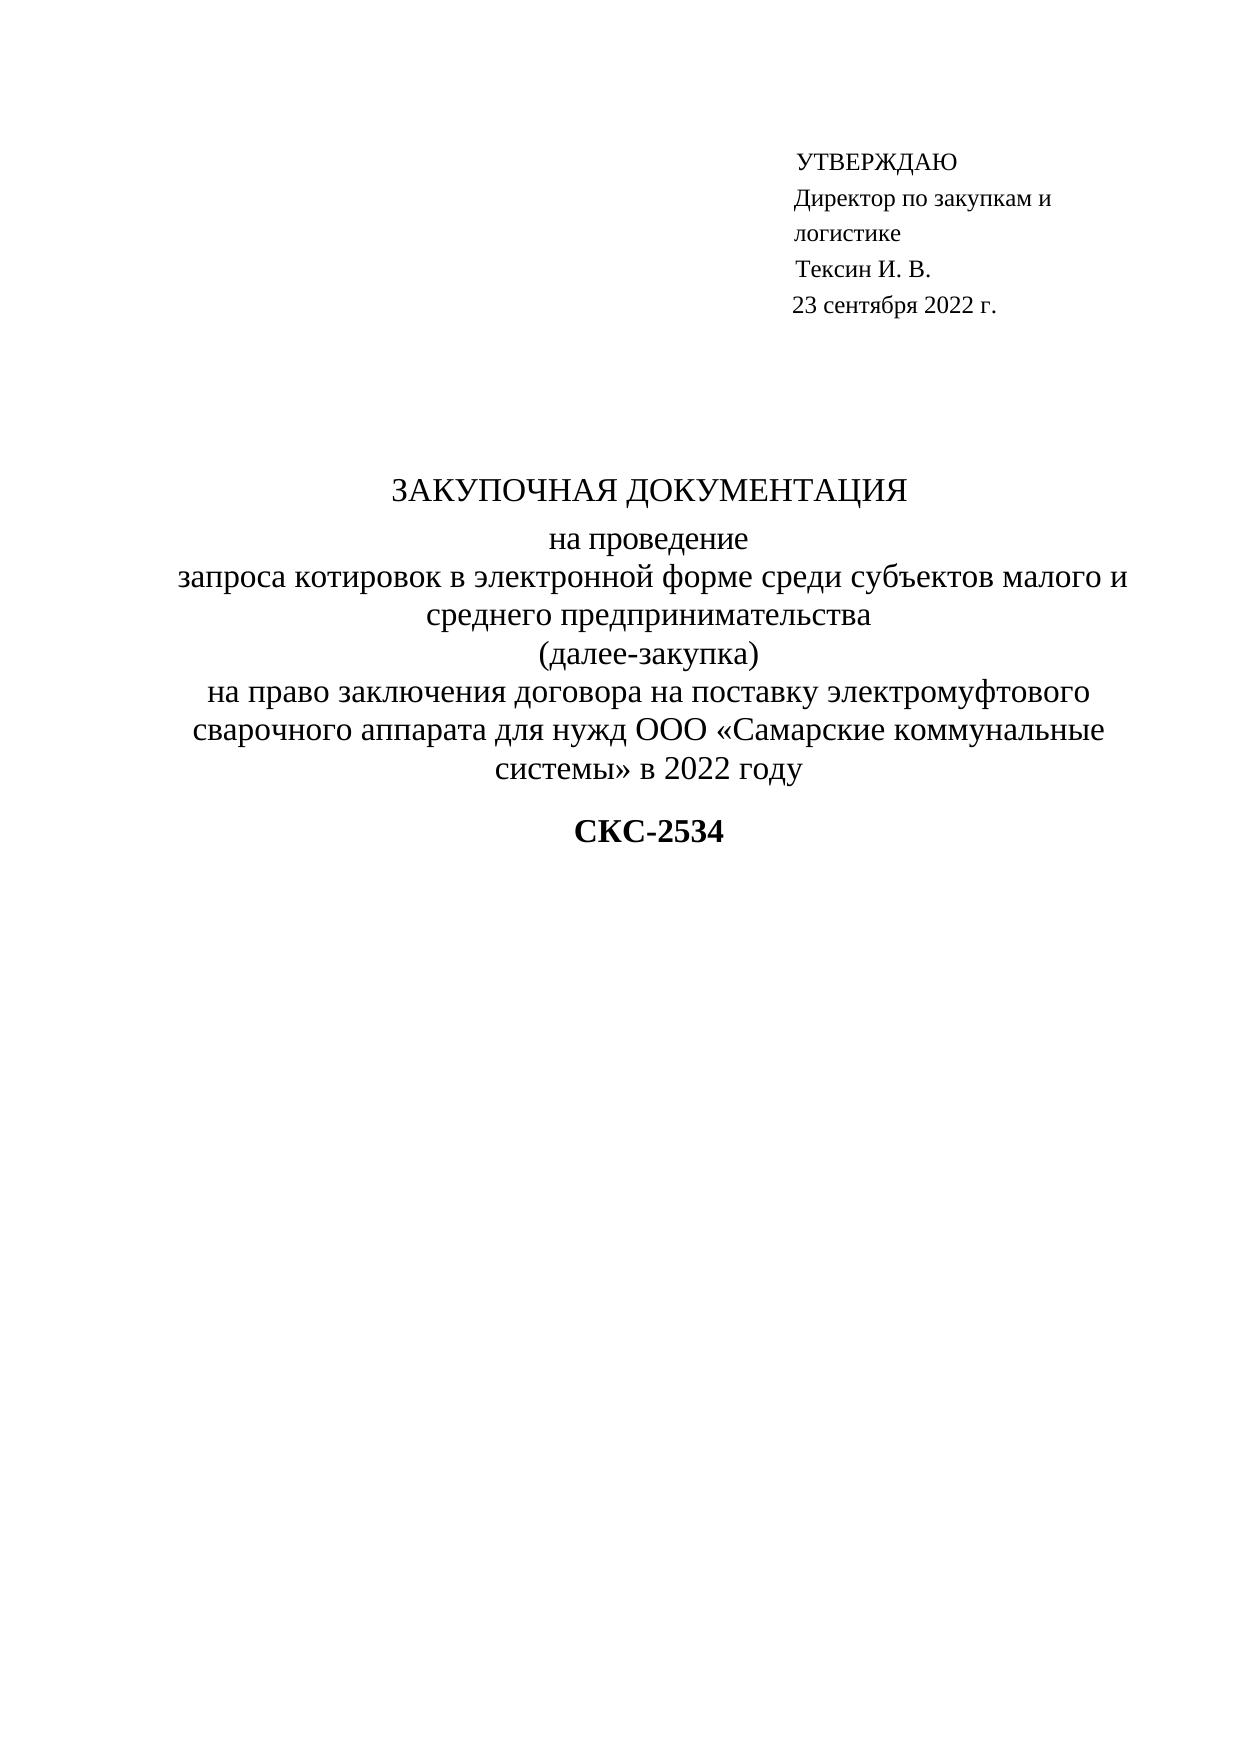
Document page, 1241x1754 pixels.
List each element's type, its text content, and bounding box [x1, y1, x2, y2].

text запроса котировок в электронной форме среди субъектов малого и среднего предпринимательства [131, 556, 1166, 633]
text Директор по закупкам и [131, 183, 1168, 211]
text на право заключения договора на поставку электромуфтового сварочного аппарата для нужд ООО «Самарские коммунальные системы» в 2022 году [131, 671, 1166, 786]
text 23 сентября 2022 г. [131, 290, 1168, 319]
text УТВЕРЖДАЮ [796, 147, 1168, 175]
text СКС-2534 [131, 811, 1166, 850]
text Тексин И. В. [131, 254, 1168, 283]
text ЗАКУПОЧНАЯ ДОКУМЕНТАЦИЯ [131, 470, 1168, 508]
text логистике [131, 218, 1168, 247]
text (далее-закупка) [131, 633, 1166, 671]
text на проведение [131, 518, 1166, 556]
